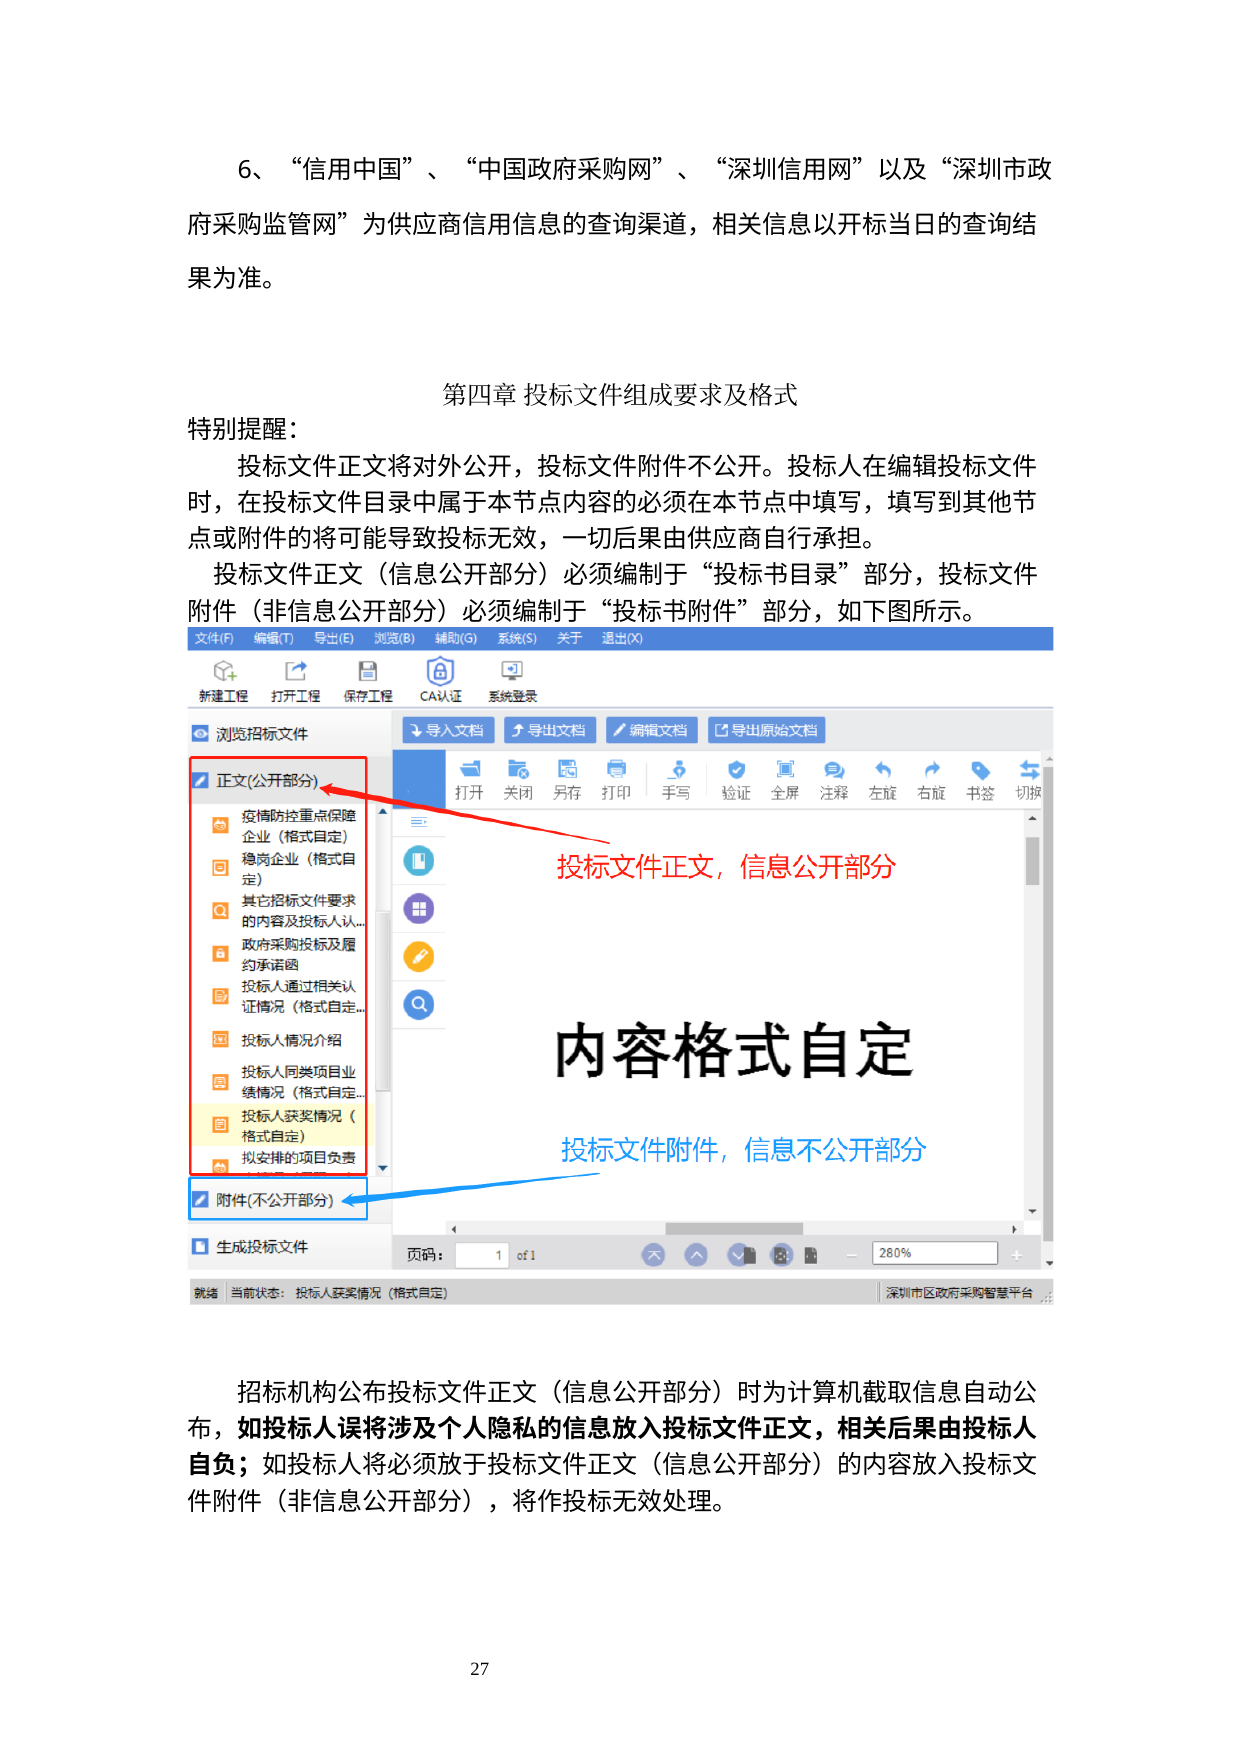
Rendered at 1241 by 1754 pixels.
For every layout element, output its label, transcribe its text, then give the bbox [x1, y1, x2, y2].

picture [187, 627, 1054, 1305]
text 投标文件正文将对外公开，投标文件附件不公开。投标人在编辑投标文件时，在投标文件目录中属于本节点内容的必须在本节点中填写，填写到其他节点或附件的将可能导致投标无效，一切后果由供应商自行承担。 [187, 446, 1053, 555]
text 6、“信用中国”、“中国政府采购网”、“深圳信用网”以及“深圳市政府采购监管网”为供应商信用信息的查询渠道，相关信息以开标当日的查询结果为准。 [187, 150, 1053, 295]
text 招标机构公布投标文件正文（信息公开部分）时为计算机截取信息自动公布，如投标人误将涉及个人隐私的信息放入投标文件正文，相关后果由投标人自负；如投标人将必须放于投标文件正文（信息公开部分）的内容放入投标文件附件（非信息公开部分），将作投标无效处理。 [187, 1372, 1053, 1517]
text 特别提醒： [187, 410, 1053, 446]
text 投标文件正文（信息公开部分）必须编制于“投标书目录”部分，投标文件附件（非信息公开部分）必须编制于“投标书附件”部分，如下图所示。 [187, 555, 1053, 627]
subtitle 第四章 投标文件组成要求及格式 [187, 381, 1053, 410]
